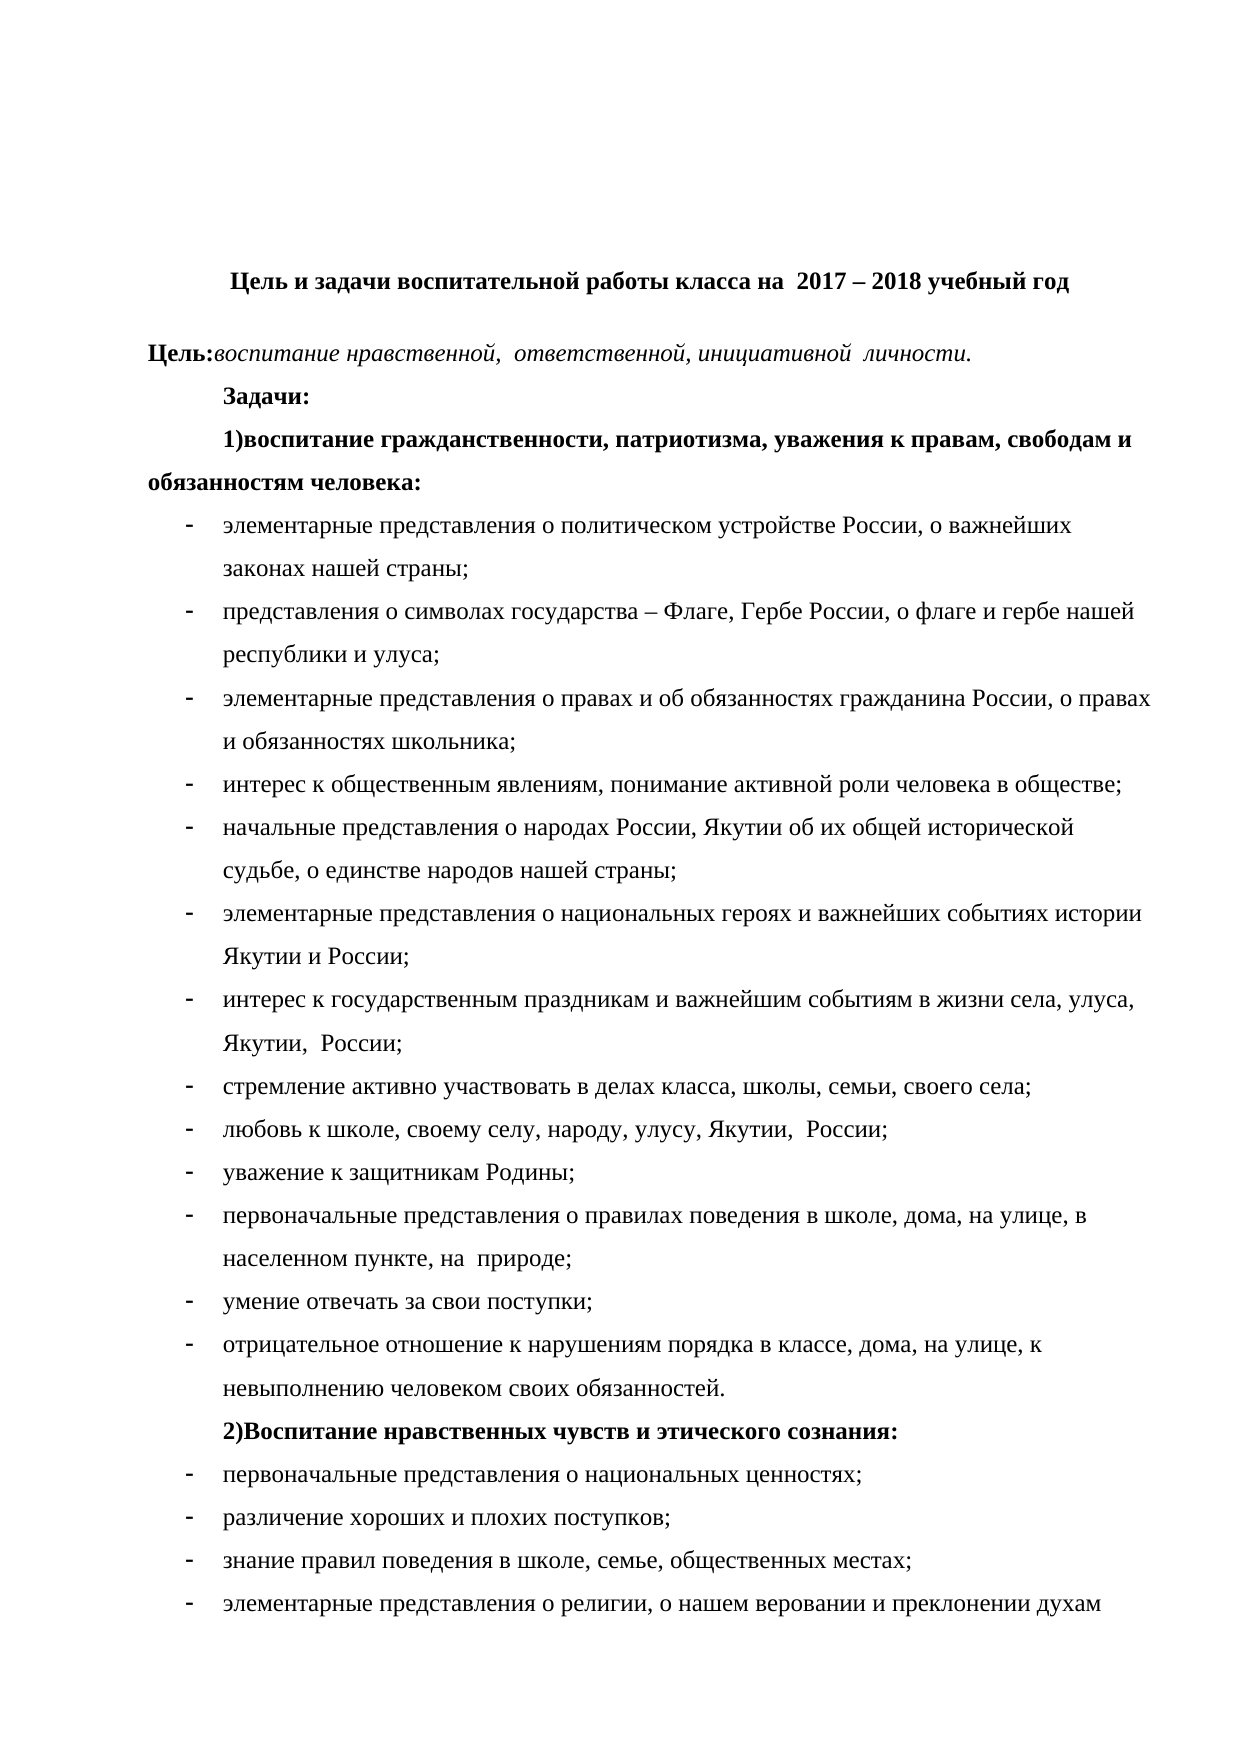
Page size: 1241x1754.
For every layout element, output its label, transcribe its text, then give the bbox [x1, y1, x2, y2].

list начальные представления о народах России, Якутии об их общей исторической судьбе, о единстве народов нашей страны; [185, 812, 1152, 884]
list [185, 1588, 1152, 1617]
subtitle Задачи: [148, 381, 1152, 409]
list знание правил поведения в школе, семье, общественных местах; [185, 1545, 1152, 1574]
subtitle 1)воспитание гражданственности, патриотизма, уважения к правам, свободам и обязанностям человека: [148, 424, 1152, 496]
list элементарные представления о национальных героях и важнейших событиях истории Якутии и России; [185, 898, 1152, 970]
list представления о символах государства – Флаге, Гербе России, о флаге и гербе нашей республики и улуса; [185, 596, 1152, 668]
text Цель и задачи воспитательной работы класса на 2017 – 2018 учебный год [148, 266, 1152, 294]
subtitle 2)Воспитание нравственных чувств и этического сознания: [148, 1416, 1152, 1444]
list любовь к школе, своему селу, народу, улусу, Якутии, России; [185, 1114, 1152, 1143]
list первоначальные представления о правилах поведения в школе, дома, на улице, в населенном пункте, на природе; [185, 1200, 1152, 1272]
list интерес к государственным праздникам и важнейшим событиям в жизни села, улуса, Якутии, России; [185, 984, 1152, 1056]
list отрицательное отношение к нарушениям порядка в классе, дома, на улице, к невыполнению человеком своих обязанностей. [185, 1329, 1152, 1401]
list первоначальные представления о национальных ценностях; [185, 1459, 1152, 1488]
list интерес к общественным явлениям, понимание активной роли человека в обществе; [185, 769, 1152, 798]
list элементарные представления о политическом устройстве России, о важнейших законах нашей страны; [185, 510, 1152, 582]
list стремление активно участвовать в делах класса, школы, семьи, своего села; [185, 1071, 1152, 1099]
text Цель:воспитание нравственной, ответственной, инициативной личности. [148, 338, 1152, 366]
list различение хороших и плохих поступков; [185, 1502, 1152, 1531]
list умение отвечать за свои поступки; [185, 1286, 1152, 1315]
list элементарные представления о правах и об обязанностях гражданина России, о правах и обязанностях школьника; [185, 683, 1152, 754]
list уважение к защитникам Родины; [185, 1157, 1152, 1186]
